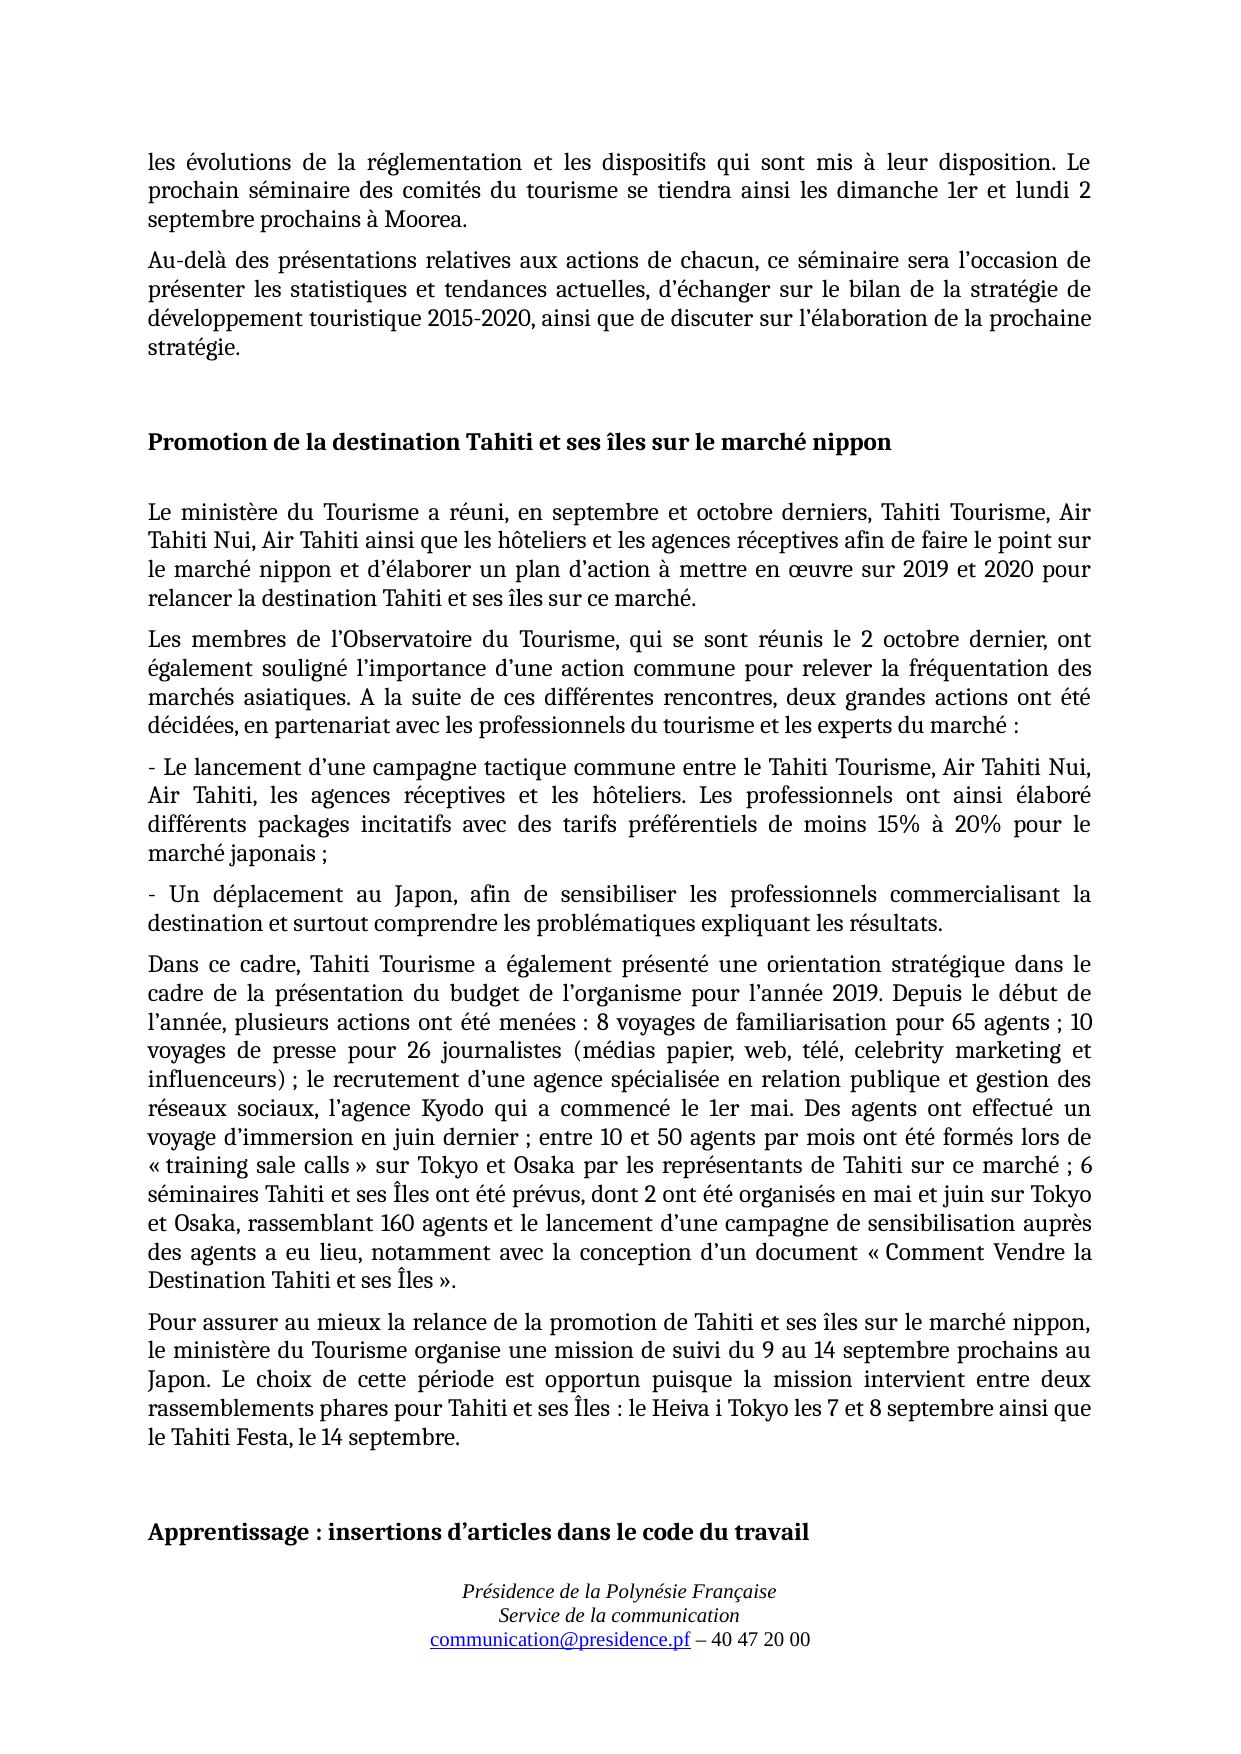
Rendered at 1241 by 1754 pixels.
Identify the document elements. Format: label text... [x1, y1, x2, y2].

text Le ministère du Tourisme a réuni, en septembre et octobre derniers, Tahiti Tourisme, Air Tahiti Nui, Air Tahiti ainsi que les hôteliers et les agences réceptives afin de faire le point sur le marché nippon et d’élaborer un plan d’action à mettre en œuvre sur 2019 et 2020 pour relancer la destination Tahiti et ses îles sur ce marché. [148, 498, 1093, 613]
text Promotion de la destination Tahiti et ses îles sur le marché nippon [148, 428, 1093, 456]
text Pour assurer au mieux la relance de la promotion de Tahiti et ses îles sur le marché nippon, le ministère du Tourisme organise une mission de suivi du 9 au 14 septembre prochains au Japon. Le choix de cette période est opportun puisque la mission intervient entre deux rassemblements phares pour Tahiti et ses Îles : le Heiva i Tokyo les 7 et 8 septembre ainsi que le Tahiti Festa, le 14 septembre. [148, 1308, 1093, 1451]
text Dans ce cadre, Tahiti Tourisme a également présenté une orientation stratégique dans le cadre de la présentation du budget de l’organisme pour l’année 2019. Depuis le début de l’année, plusieurs actions ont été menées : 8 voyages de familiarisation pour 65 agents ; 10 voyages de presse pour 26 journalistes (médias papier, web, télé, celebrity marketing et influenceurs) ; le recrutement d’une agence spécialisée en relation publique et gestion des réseaux sociaux, l’agence Kyodo qui a commencé le 1er mai. Des agents ont effectué un voyage d’immersion en juin dernier ; entre 10 et 50 agents par mois ont été formés lors de « training sale calls » sur Tokyo et Osaka par les représentants de Tahiti sur ce marché ; 6 séminaires Tahiti et ses Îles ont été prévus, dont 2 ont été organisés en mai et juin sur Tokyo et Osaka, rassemblant 160 agents et le lancement d’une campagne de sensibilisation auprès des agents a eu lieu, notamment avec la conception d’un document « Comment Vendre la Destination Tahiti et ses Îles ». [148, 950, 1093, 1295]
text Apprentissage : insertions d’articles dans le code du travail [148, 1518, 1093, 1546]
text - Le lancement d’une campagne tactique commune entre le Tahiti Tourisme, Air Tahiti Nui, Air Tahiti, les agences réceptives et les hôteliers. Les professionnels ont ainsi élaboré différents packages incitatifs avec des tarifs préférentiels de moins 15% à 20% pour le marché japonais ; [148, 753, 1093, 868]
text Les membres de l’Observatoire du Tourisme, qui se sont réunis le 2 octobre dernier, ont également souligné l’importance d’une action commune pour relever la fréquentation des marchés asiatiques. A la suite de ces différentes rencontres, deux grandes actions ont été décidées, en partenariat avec les professionnels du tourisme et les experts du marché : [148, 625, 1093, 740]
text Au-delà des présentations relatives aux actions de chacun, ce séminaire sera l’occasion de présenter les statistiques et tendances actuelles, d’échanger sur le bilan de la stratégie de développement touristique 2015-2020, ainsi que de discuter sur l’élaboration de la prochaine stratégie. [148, 246, 1093, 361]
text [148, 148, 1093, 234]
text - Un déplacement au Japon, afin de sensibiliser les professionnels commercialisant la destination et surtout comprendre les problématiques expliquant les résultats. [148, 880, 1093, 938]
